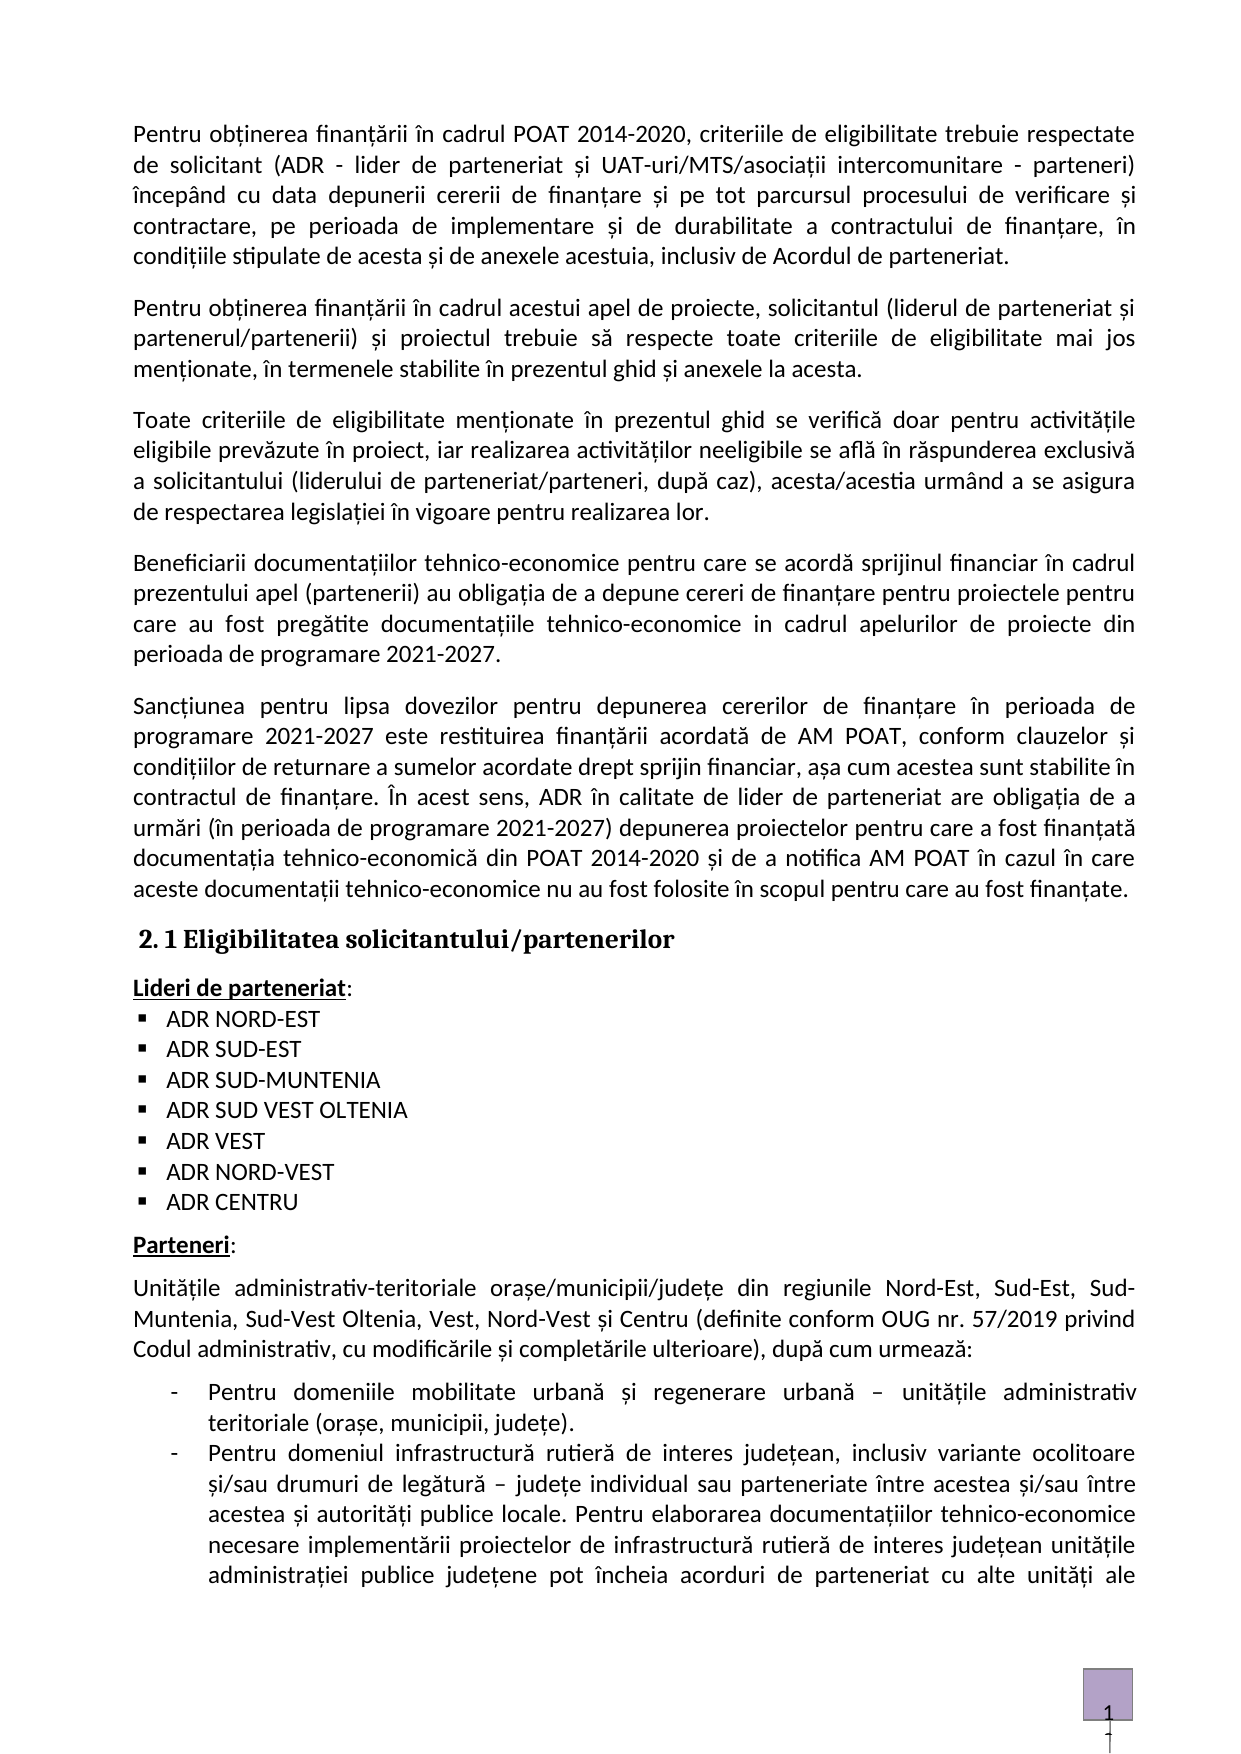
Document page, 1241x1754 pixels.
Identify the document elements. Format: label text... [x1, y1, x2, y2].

list ADR SUD-EST [136, 1034, 1137, 1064]
text Pentru obținerea finanțării în cadrul POAT 2014-2020, criteriile de eligibilitate trebuie respectate de solicitant (ADR - lider de parteneriat și UAT-uri/MTS/asociații intercomunitare - parteneri) începând cu data depunerii cererii de finanţare şi pe tot parcursul procesului de verificare și contractare, pe perioada de implementare și de durabilitate a contractului de finanțare, în condițiile stipulate de acesta și de anexele acestuia, inclusiv de Acordul de parteneriat. [133, 118, 1137, 271]
list ADR NORD-EST [136, 1003, 1137, 1034]
list ADR CENTRU [136, 1186, 1137, 1217]
text Beneficiarii documentațiilor tehnico-economice pentru care se acordă sprijinul financiar în cadrul prezentului apel (partenerii) au obligația de a depune cereri de finanțare pentru proiectele pentru care au fost pregătite documentațiile tehnico-economice in cadrul apelurilor de proiecte din perioada de programare 2021-2027. [133, 547, 1137, 669]
text Toate criteriile de eligibilitate menționate în prezentul ghid se verifică doar pentru activitățile eligibile prevăzute în proiect, iar realizarea activităților neeligibile se află în răspunderea exclusivă a solicitantului (liderului de parteneriat/parteneri, după caz), acesta/acestia urmând a se asigura de respectarea legislației în vigoare pentru realizarea lor. [133, 404, 1137, 526]
text Parteneri: [133, 1229, 1137, 1260]
list Pentru domeniile mobilitate urbană și regenerare urbană – unitățile administrativ teritoriale (orașe, municipii, județe). [170, 1376, 1137, 1437]
list ADR SUD VEST OLTENIA [136, 1095, 1137, 1125]
list ADR SUD-MUNTENIA [136, 1064, 1137, 1095]
text Sancțiunea pentru lipsa dovezilor pentru depunerea cererilor de finanțare în perioada de programare 2021-2027 este restituirea finanțării acordată de AM POAT, conform clauzelor și condițiilor de returnare a sumelor acordate drept sprijin financiar, așa cum acestea sunt stabilite în contractul de finanțare. În acest sens, ADR în calitate de lider de parteneriat are obligația de a urmări (în perioada de programare 2021-2027) depunerea proiectelor pentru care a fost finanțată documentația tehnico-economică din POAT 2014-2020 și de a notifica AM POAT în cazul în care aceste documentații tehnico-economice nu au fost folosite în scopul pentru care au fost finanțate. [133, 690, 1137, 903]
subtitle 2. 1 Eligibilitatea solicitantului/partenerilor [133, 924, 1137, 956]
text Pentru obținerea finanțării în cadrul acestui apel de proiecte, solicitantul (liderul de parteneriat și partenerul/partenerii) și proiectul trebuie să respecte toate criteriile de eligibilitate mai jos menționate, în termenele stabilite în prezentul ghid și anexele la acesta. [133, 292, 1137, 383]
list ADR NORD-VEST [136, 1156, 1137, 1186]
list ADR VEST [136, 1125, 1137, 1156]
text Unităţile administrativ-teritoriale orașe/municipii/județe din regiunile Nord-Est, Sud-Est, Sud-Muntenia, Sud-Vest Oltenia, Vest, Nord-Vest și Centru (definite conform OUG nr. 57/2019 privind Codul administrativ, cu modificările și completările ulterioare), după cum urmează: [133, 1272, 1137, 1364]
text Lideri de parteneriat: [133, 973, 1137, 1003]
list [170, 1437, 1137, 1590]
